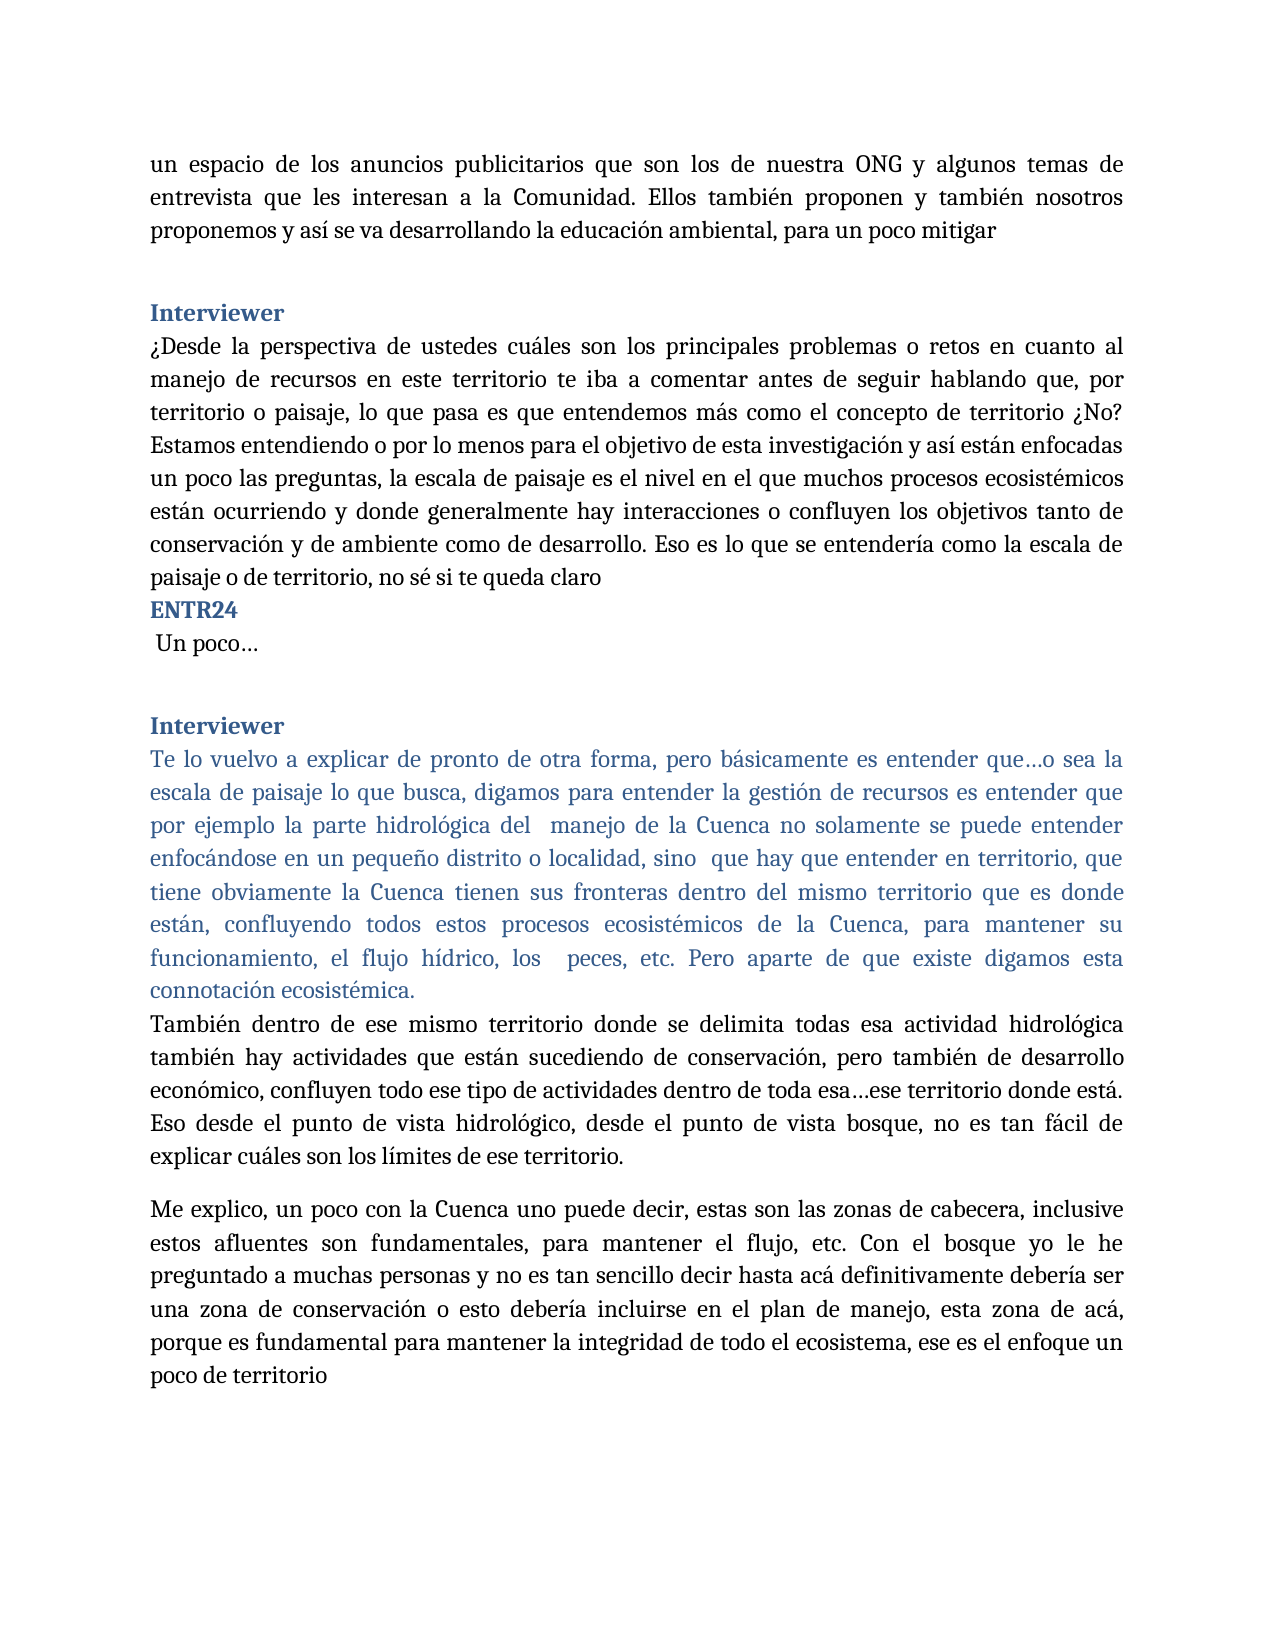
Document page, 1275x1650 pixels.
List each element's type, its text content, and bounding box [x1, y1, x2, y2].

text También dentro de ese mismo territorio donde se delimita todas esa actividad hidrológica también hay actividades que están sucediendo de conservación, pero también de desarrollo económico, confluyen todo ese tipo de actividades dentro de toda esa…ese territorio donde está. Eso desde el punto de vista hidrológico, desde el punto de vista bosque, no es tan fácil de explicar cuáles son los límites de ese territorio. [150, 1009, 1125, 1170]
text ENTR24 Un poco… [150, 596, 1125, 658]
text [150, 150, 1125, 245]
text Me explico, un poco con la Cuenca uno puede decir, estas son las zonas de cabecera, inclusive estos afluentes son fundamentales, para mantener el flujo, etc. Con el bosque yo le he preguntado a muchas personas y no es tan sencillo decir hasta acá definitivamente debería ser una zona de conservación o esto debería incluirse en el plan de manejo, esta zona de acá, porque es fundamental para mantener la integridad de todo el ecosistema, ese es el enfoque un poco de territorio [150, 1195, 1125, 1389]
subtitle Interviewer Te lo vuelvo a explicar de pronto de otra forma, pero básicamente es entender que…o sea la escala de paisaje lo que busca, digamos para entender la gestión de recursos es entender que por ejemplo la parte hidrológica del manejo de la Cuenca no solamente se puede entender enfocándose en un pequeño distrito o localidad, sino que hay que entender en territorio, que tiene obviamente la Cuenca tienen sus fronteras dentro del mismo territorio que es donde están, confluyendo todos estos procesos ecosistémicos de la Cuenca, para mantener su funcionamiento, el flujo hídrico, los peces, etc. Pero aparte de que existe digamos esta connotación ecosistémica. [150, 712, 1125, 1005]
subtitle Interviewer ¿Desde la perspectiva de ustedes cuáles son los principales problemas o retos en cuanto al manejo de recursos en este territorio te iba a comentar antes de seguir hablando que, por territorio o paisaje, lo que pasa es que entendemos más como el concepto de territorio ¿No? Estamos entendiendo o por lo menos para el objetivo de esta investigación y así están enfocadas un poco las preguntas, la escala de paisaje es el nivel en el que muchos procesos ecosistémicos están ocurriendo y donde generalmente hay interacciones o confluyen los objetivos tanto de conservación y de ambiente como de desarrollo. Eso es lo que se entendería como la escala de paisaje o de territorio, no sé si te queda claro [150, 299, 1125, 592]
